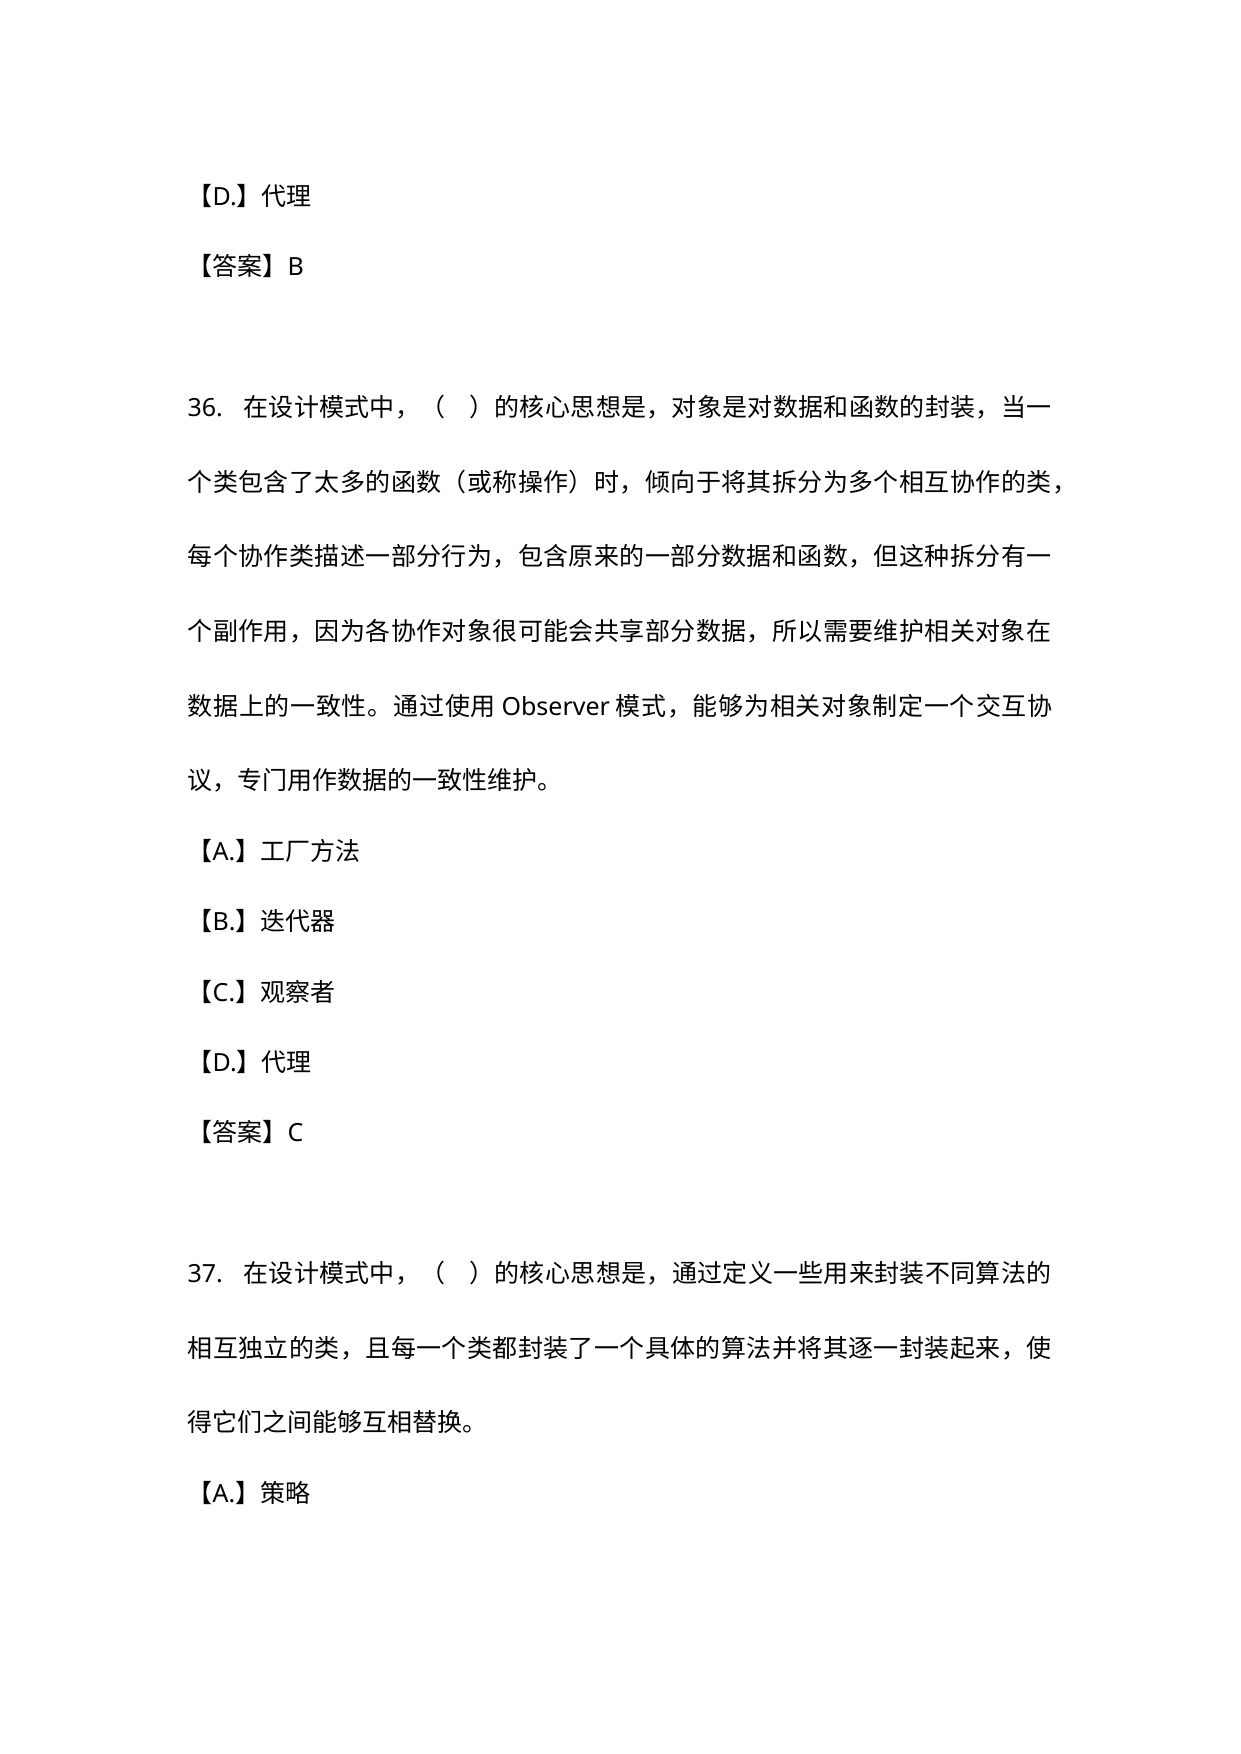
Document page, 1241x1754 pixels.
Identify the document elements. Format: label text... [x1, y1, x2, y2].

text 【D.】代理 [187, 162, 1053, 227]
text 【A.】策略 [187, 1459, 1053, 1524]
list 在设计模式中，（ ）的核心思想是，通过定义一些用来封装不同算法的相互独立的类，且每一个类都封装了一个具体的算法并将其逐一封装起来，使得它们之间能够互相替换。 [187, 1239, 1053, 1453]
text 【C.】观察者 [187, 958, 1053, 1023]
text 【D.】代理 [187, 1028, 1053, 1093]
text 【B.】迭代器 [187, 887, 1053, 952]
text 【答案】B [187, 232, 1053, 297]
text 【答案】C [187, 1098, 1053, 1163]
text 【A.】工厂方法 [187, 817, 1053, 882]
list 在设计模式中，（ ）的核心思想是，对象是对数据和函数的封装，当一个类包含了太多的函数（或称操作）时，倾向于将其拆分为多个相互协作的类，每个协作类描述一部分行为，包含原来的一部分数据和函数，但这种拆分有一个副作用，因为各协作对象很可能会共享部分数据，所以需要维护相关对象在数据上的一致性。通过使用Observer模式，能够为相关对象制定一个交互协议，专门用作数据的一致性维护。 [187, 373, 1053, 811]
